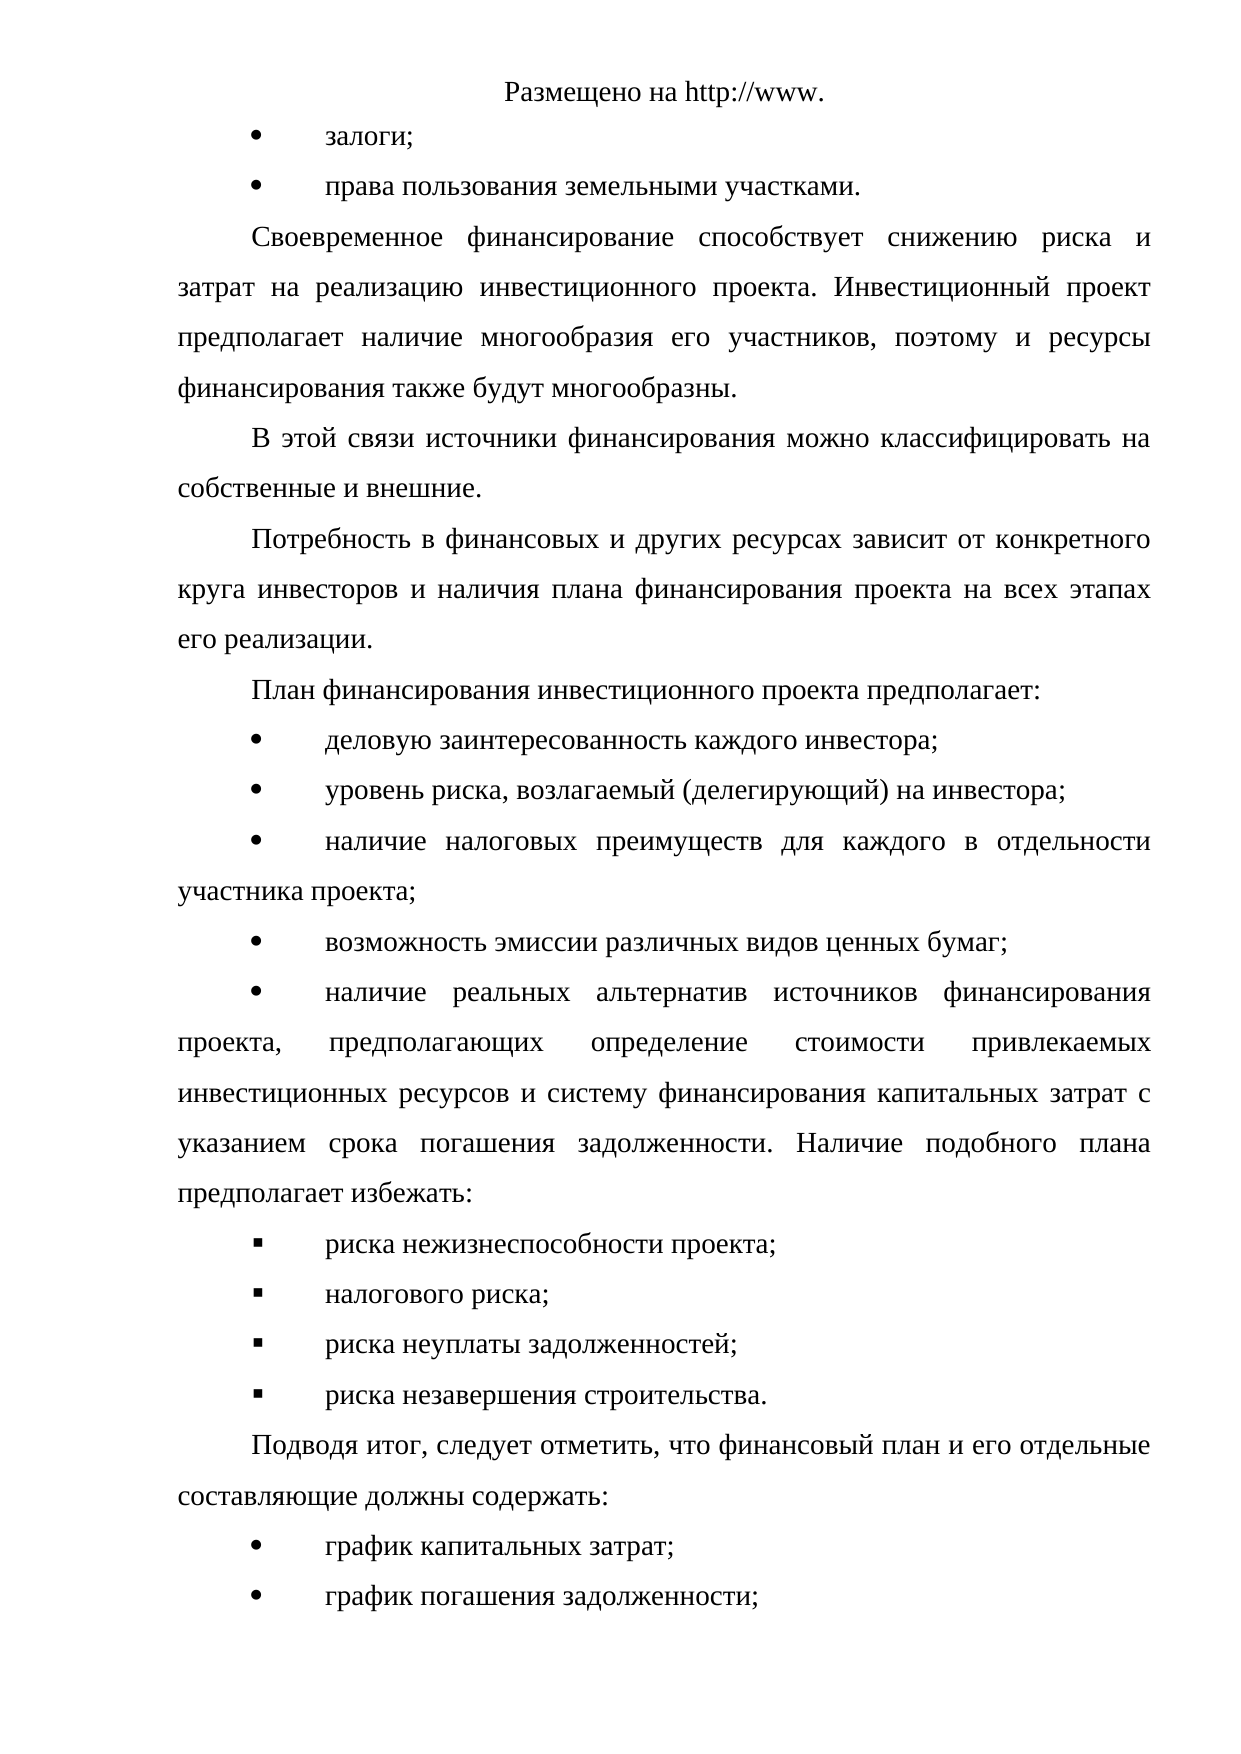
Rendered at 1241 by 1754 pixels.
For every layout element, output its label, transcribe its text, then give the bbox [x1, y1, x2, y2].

list залоги; [177, 118, 1152, 152]
text Потребность в финансовых и других ресурсах зависит от конкретного круга инвесторов и наличия плана финансирования проекта на всех этапах его реализации. [177, 521, 1152, 655]
list налогового риска; [177, 1276, 1152, 1310]
text Подводя итог, следует отметить, что финансовый план и его отдельные составляющие должны содержать: [177, 1427, 1152, 1511]
list возможность эмиссии различных видов ценных бумаг; [177, 924, 1152, 957]
list график погашения задолженности; [177, 1578, 1152, 1612]
list график капитальных затрат; [177, 1528, 1152, 1562]
list наличие налоговых преимуществ для каждого в отдельности участника проекта; [177, 823, 1152, 907]
text Своевременное финансирование способствует снижению риска и затрат на реализацию инвестиционного проекта. Инвестиционный проект предполагает наличие многообразия его участников, поэтому и ресурсы финансирования также будут многообразны. [177, 219, 1152, 403]
list деловую заинтересованность каждого инвестора; [177, 722, 1152, 756]
list риска неуплаты задолженностей; [177, 1327, 1152, 1360]
list права пользования земельными участками. [177, 168, 1152, 202]
text В этой связи источники финансирования можно классифицировать на собственные и внешние. [177, 420, 1152, 504]
text План финансирования инвестиционного проекта предполагает: [177, 672, 1152, 705]
list риска нежизнеспособности проекта; [177, 1226, 1152, 1259]
list наличие реальных альтернатив источников финансирования проекта, предполагающих определение стоимости привлекаемых инвестиционных ресурсов и систему финансирования капитальных затрат с указанием срока погашения задолженности. Наличие подобного плана предполагает избежать: [177, 974, 1152, 1209]
list риска незавершения строительства. [177, 1377, 1152, 1411]
list уровень риска, возлагаемый (делегирующий) на инвестора; [177, 772, 1152, 806]
